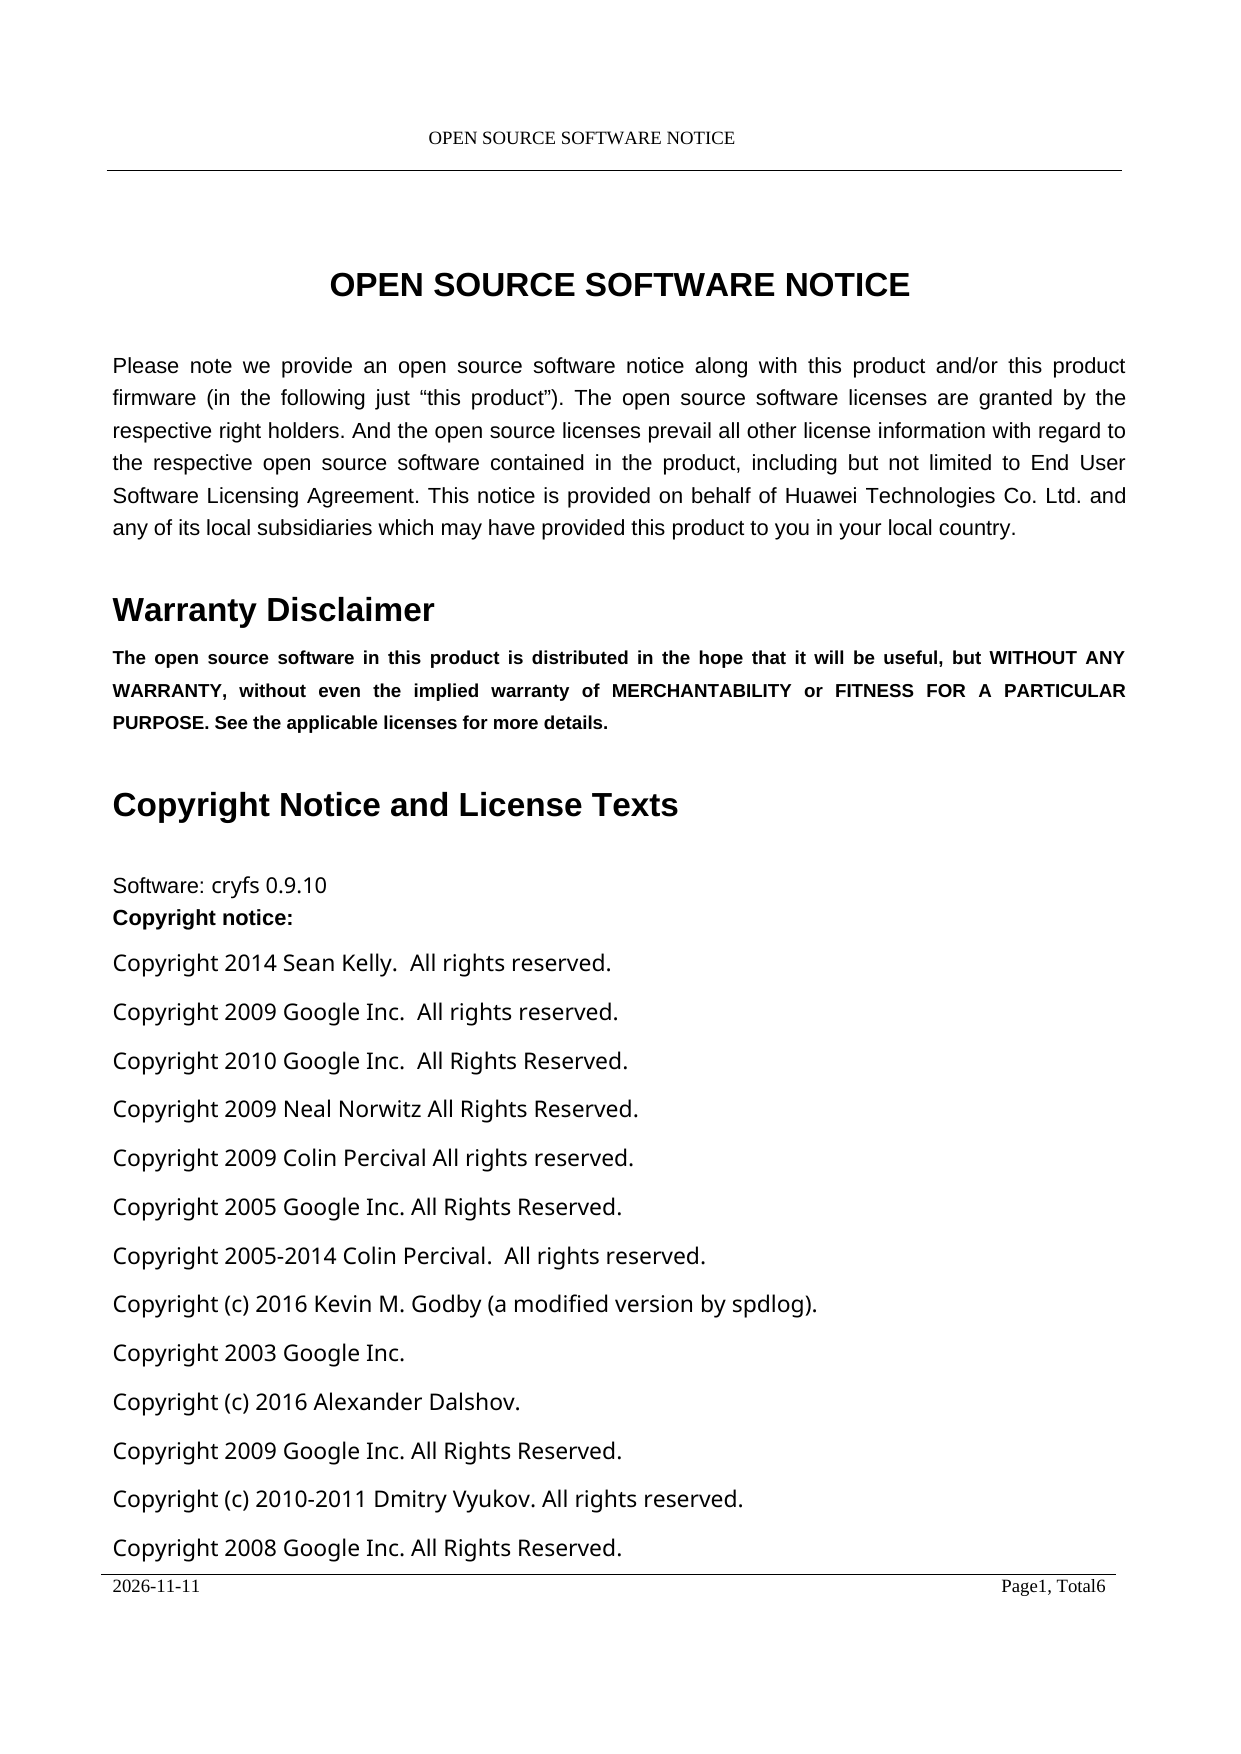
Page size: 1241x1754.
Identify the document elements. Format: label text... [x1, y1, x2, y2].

text Copyright notice: [112, 901, 1128, 934]
text OPEN SOURCE SOFTWARE NOTICE [112, 251, 1128, 316]
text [112, 947, 1128, 1564]
text Please note we provide an open source software notice along with this product and/or this product firmware (in the following just “this product”). The open source software licenses are granted by the respective right holders. And the open source licenses prevail all other license information with regard to the respective open source software contained in the product, including but not limited to End User Software Licensing Agreement. This notice is provided on behalf of Huawei Technologies Co. Ltd. and any of its local subsidiaries which may have provided this product to you in your local country. [112, 349, 1128, 544]
text Copyright Notice and License Texts [112, 771, 1128, 836]
text Software: cryfs 0.9.10 [112, 869, 1128, 901]
text The open source software in this product is distributed in the hope that it will be useful, but WITHOUT ANY WARRANTY, without even the implied warranty of MERCHANTABILITY or FITNESS FOR A PARTICULAR PURPOSE. See the applicable licenses for more details. [112, 641, 1128, 739]
text Warranty Disclaimer [112, 576, 1128, 641]
